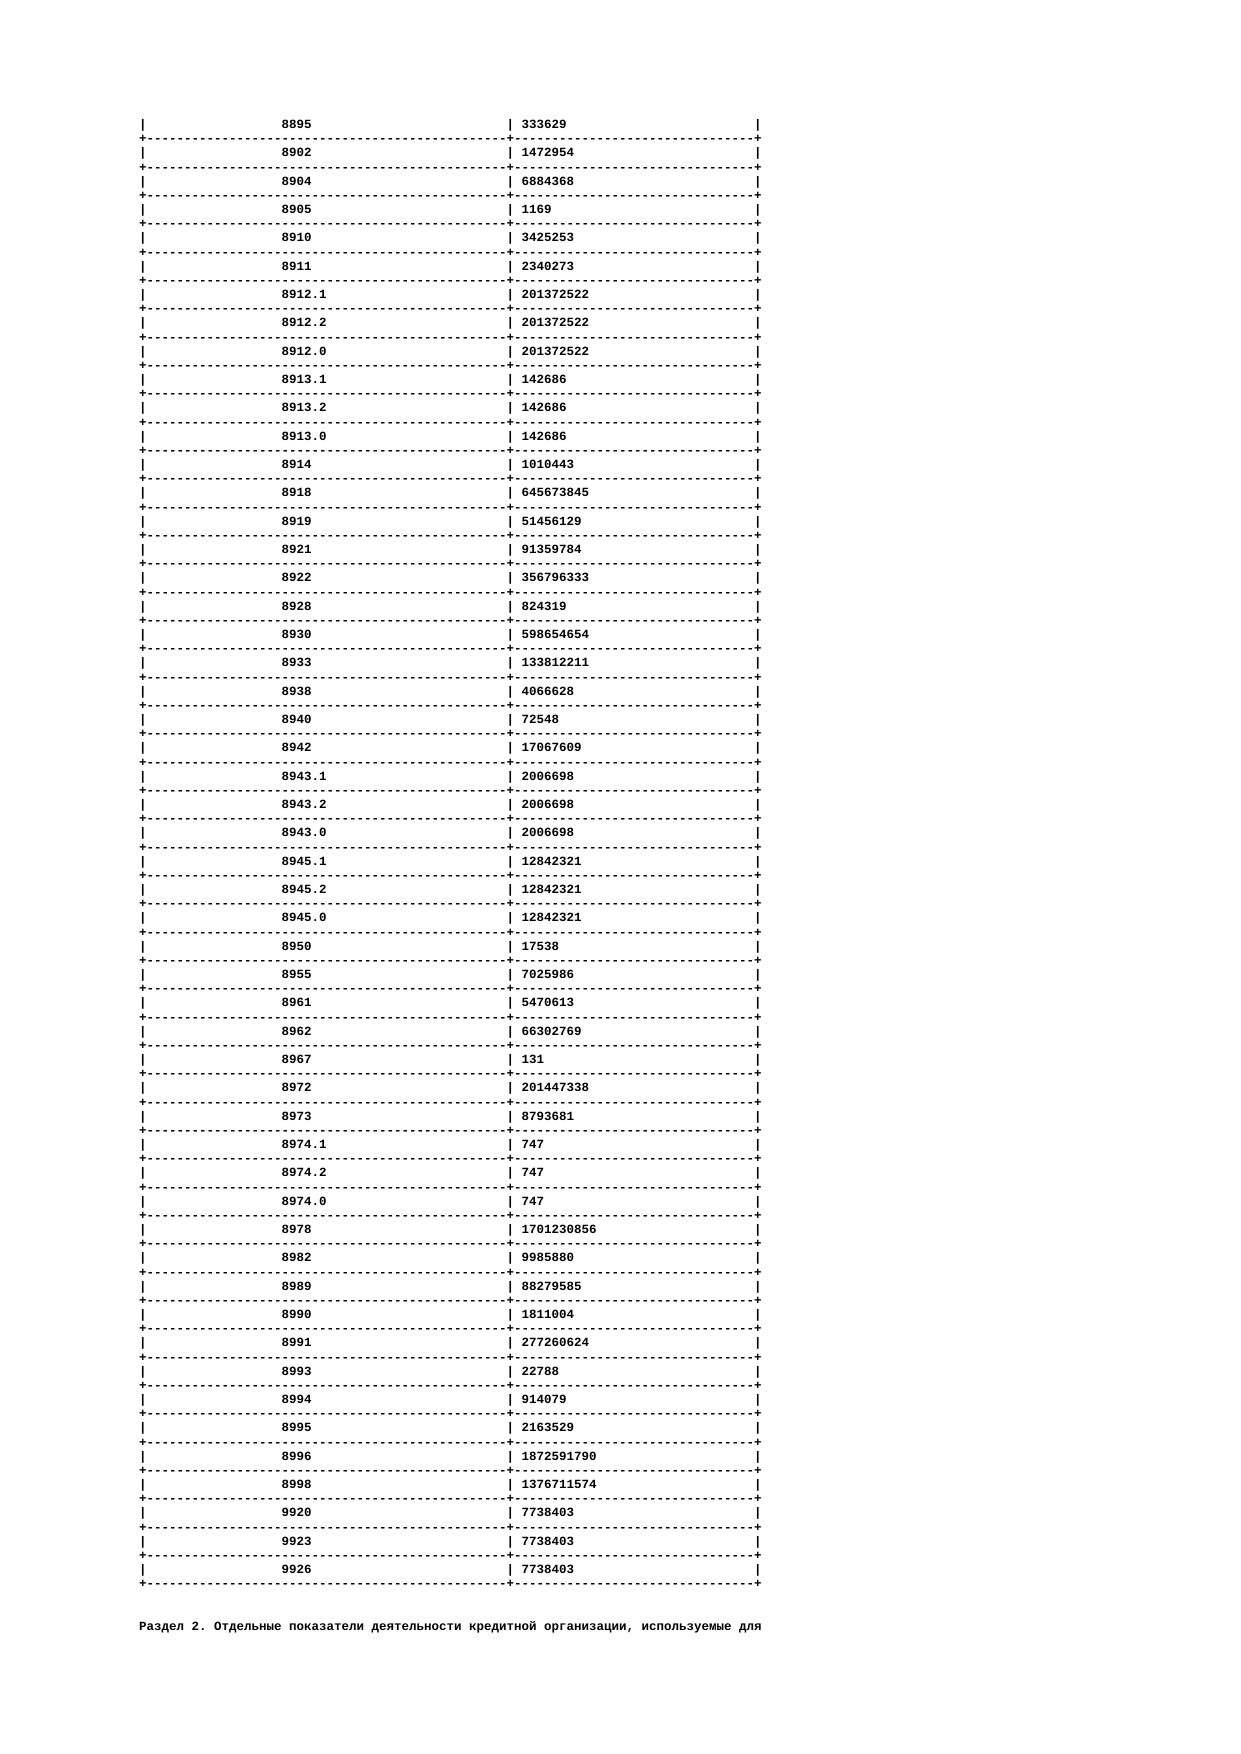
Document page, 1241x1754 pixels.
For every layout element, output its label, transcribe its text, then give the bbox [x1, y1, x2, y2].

text | 8989 | 88279585 | [139, 1280, 1101, 1294]
text | 8995 | 2163529 | [139, 1421, 1101, 1436]
text +------------------------------------------------+--------------------------------+ [139, 1096, 1101, 1110]
text | 9923 | 7738403 | [139, 1535, 1101, 1549]
text | 8933 | 133812211 | [139, 656, 1101, 671]
text | 8921 | 91359784 | [139, 543, 1101, 557]
text +------------------------------------------------+--------------------------------+ [139, 529, 1101, 543]
text | 8942 | 17067609 | [139, 741, 1101, 756]
text | 9920 | 7738403 | [139, 1506, 1101, 1521]
text | 8955 | 7025986 | [139, 968, 1101, 982]
text | 8913.2 | 142686 | [139, 401, 1101, 416]
text +------------------------------------------------+--------------------------------+ [139, 1209, 1101, 1223]
text +------------------------------------------------+--------------------------------+ [139, 1322, 1101, 1336]
text | 9926 | 7738403 | [139, 1563, 1101, 1577]
text +------------------------------------------------+--------------------------------+ [139, 1521, 1101, 1535]
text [139, 132, 1101, 146]
text +------------------------------------------------+--------------------------------+ [139, 302, 1101, 316]
text | 8945.1 | 12842321 | [139, 855, 1101, 869]
text | 8938 | 4066628 | [139, 685, 1101, 699]
text +------------------------------------------------+--------------------------------+ [139, 444, 1101, 458]
text | 8913.0 | 142686 | [139, 430, 1101, 444]
text | 8912.2 | 201372522 | [139, 316, 1101, 331]
text | 8940 | 72548 | [139, 713, 1101, 727]
text | 8978 | 1701230856 | [139, 1223, 1101, 1237]
text +------------------------------------------------+--------------------------------+ [139, 954, 1101, 968]
text +------------------------------------------------+--------------------------------+ [139, 1124, 1101, 1138]
text +------------------------------------------------+--------------------------------+ [139, 1237, 1101, 1251]
text | 8912.1 | 201372522 | [139, 288, 1101, 302]
text +------------------------------------------------+--------------------------------+ [139, 841, 1101, 855]
text +------------------------------------------------+--------------------------------+ [139, 614, 1101, 628]
text +------------------------------------------------+--------------------------------+ [139, 671, 1101, 685]
text | 8993 | 22788 | [139, 1365, 1101, 1379]
text | 8950 | 17538 | [139, 940, 1101, 954]
text | 8962 | 66302769 | [139, 1025, 1101, 1039]
text +------------------------------------------------+--------------------------------+ [139, 727, 1101, 741]
text | 8914 | 1010443 | [139, 458, 1101, 472]
text +------------------------------------------------+--------------------------------+ [139, 812, 1101, 826]
text | 8974.1 | 747 | [139, 1138, 1101, 1152]
text +------------------------------------------------+--------------------------------+ [139, 387, 1101, 401]
text +------------------------------------------------+--------------------------------+ [139, 217, 1101, 231]
text Раздел 2. Отдельные показатели деятельности кредитной организации, используемые для [139, 1620, 1101, 1634]
text | 8974.0 | 747 | [139, 1195, 1101, 1209]
text | 8974.2 | 747 | [139, 1166, 1101, 1181]
text | 8973 | 8793681 | [139, 1110, 1101, 1124]
text | 8930 | 598654654 | [139, 628, 1101, 642]
text | 8991 | 277260624 | [139, 1336, 1101, 1351]
text +------------------------------------------------+--------------------------------+ [139, 1067, 1101, 1081]
text | 8996 | 1872591790 | [139, 1450, 1101, 1464]
text +------------------------------------------------+--------------------------------+ [139, 1039, 1101, 1053]
text +------------------------------------------------+--------------------------------+ [139, 274, 1101, 288]
text +------------------------------------------------+--------------------------------+ [139, 1351, 1101, 1365]
text | 8998 | 1376711574 | [139, 1478, 1101, 1492]
text +------------------------------------------------+--------------------------------+ [139, 557, 1101, 571]
text +------------------------------------------------+--------------------------------+ [139, 784, 1101, 798]
text +------------------------------------------------+--------------------------------+ [139, 331, 1101, 345]
text | 8972 | 201447338 | [139, 1081, 1101, 1096]
text +------------------------------------------------+--------------------------------+ [139, 897, 1101, 911]
text +------------------------------------------------+--------------------------------+ [139, 1492, 1101, 1506]
text +------------------------------------------------+--------------------------------+ [139, 246, 1101, 260]
text +------------------------------------------------+--------------------------------+ [139, 416, 1101, 430]
text | 8945.2 | 12842321 | [139, 883, 1101, 897]
text +------------------------------------------------+--------------------------------+ [139, 1181, 1101, 1195]
text | 8994 | 914079 | [139, 1393, 1101, 1407]
text +------------------------------------------------+--------------------------------+ [139, 1294, 1101, 1308]
text | 8918 | 645673845 | [139, 486, 1101, 501]
text | 8904 | 6884368 | [139, 175, 1101, 189]
text | 8928 | 824319 | [139, 600, 1101, 614]
text | 8919 | 51456129 | [139, 515, 1101, 529]
text +------------------------------------------------+--------------------------------+ [139, 756, 1101, 770]
text +------------------------------------------------+--------------------------------+ [139, 586, 1101, 600]
text +------------------------------------------------+--------------------------------+ [139, 1436, 1101, 1450]
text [139, 161, 1101, 175]
text +------------------------------------------------+--------------------------------+ [139, 1379, 1101, 1393]
text | 8905 | 1169 | [139, 203, 1101, 217]
text | 8910 | 3425253 | [139, 231, 1101, 246]
text | 8943.1 | 2006698 | [139, 770, 1101, 784]
text +------------------------------------------------+--------------------------------+ [139, 1011, 1101, 1025]
text +------------------------------------------------+--------------------------------+ [139, 1266, 1101, 1280]
text +------------------------------------------------+--------------------------------+ [139, 1407, 1101, 1421]
text +------------------------------------------------+--------------------------------+ [139, 1152, 1101, 1166]
text | 8961 | 5470613 | [139, 996, 1101, 1011]
text | 8982 | 9985880 | [139, 1251, 1101, 1266]
text +------------------------------------------------+--------------------------------+ [139, 501, 1101, 515]
text | 8990 | 1811004 | [139, 1308, 1101, 1322]
text +------------------------------------------------+--------------------------------+ [139, 1464, 1101, 1478]
text | 8895 | 333629 | [139, 118, 1101, 132]
text +------------------------------------------------+--------------------------------+ [139, 869, 1101, 883]
text | 8943.2 | 2006698 | [139, 798, 1101, 812]
text +------------------------------------------------+--------------------------------+ [139, 699, 1101, 713]
text +------------------------------------------------+--------------------------------+ [139, 982, 1101, 996]
text | 8912.0 | 201372522 | [139, 345, 1101, 359]
text +------------------------------------------------+--------------------------------+ [139, 189, 1101, 203]
text +------------------------------------------------+--------------------------------+ [139, 1549, 1101, 1563]
text +------------------------------------------------+--------------------------------+ [139, 642, 1101, 656]
text | 8902 | 1472954 | [139, 146, 1101, 161]
text +------------------------------------------------+--------------------------------+ [139, 1577, 1101, 1591]
text +------------------------------------------------+--------------------------------+ [139, 359, 1101, 373]
text | 8913.1 | 142686 | [139, 373, 1101, 387]
text +------------------------------------------------+--------------------------------+ [139, 472, 1101, 486]
text | 8967 | 131 | [139, 1053, 1101, 1067]
text +------------------------------------------------+--------------------------------+ [139, 926, 1101, 940]
text | 8943.0 | 2006698 | [139, 826, 1101, 841]
text | 8922 | 356796333 | [139, 571, 1101, 586]
text | 8911 | 2340273 | [139, 260, 1101, 274]
text | 8945.0 | 12842321 | [139, 911, 1101, 926]
